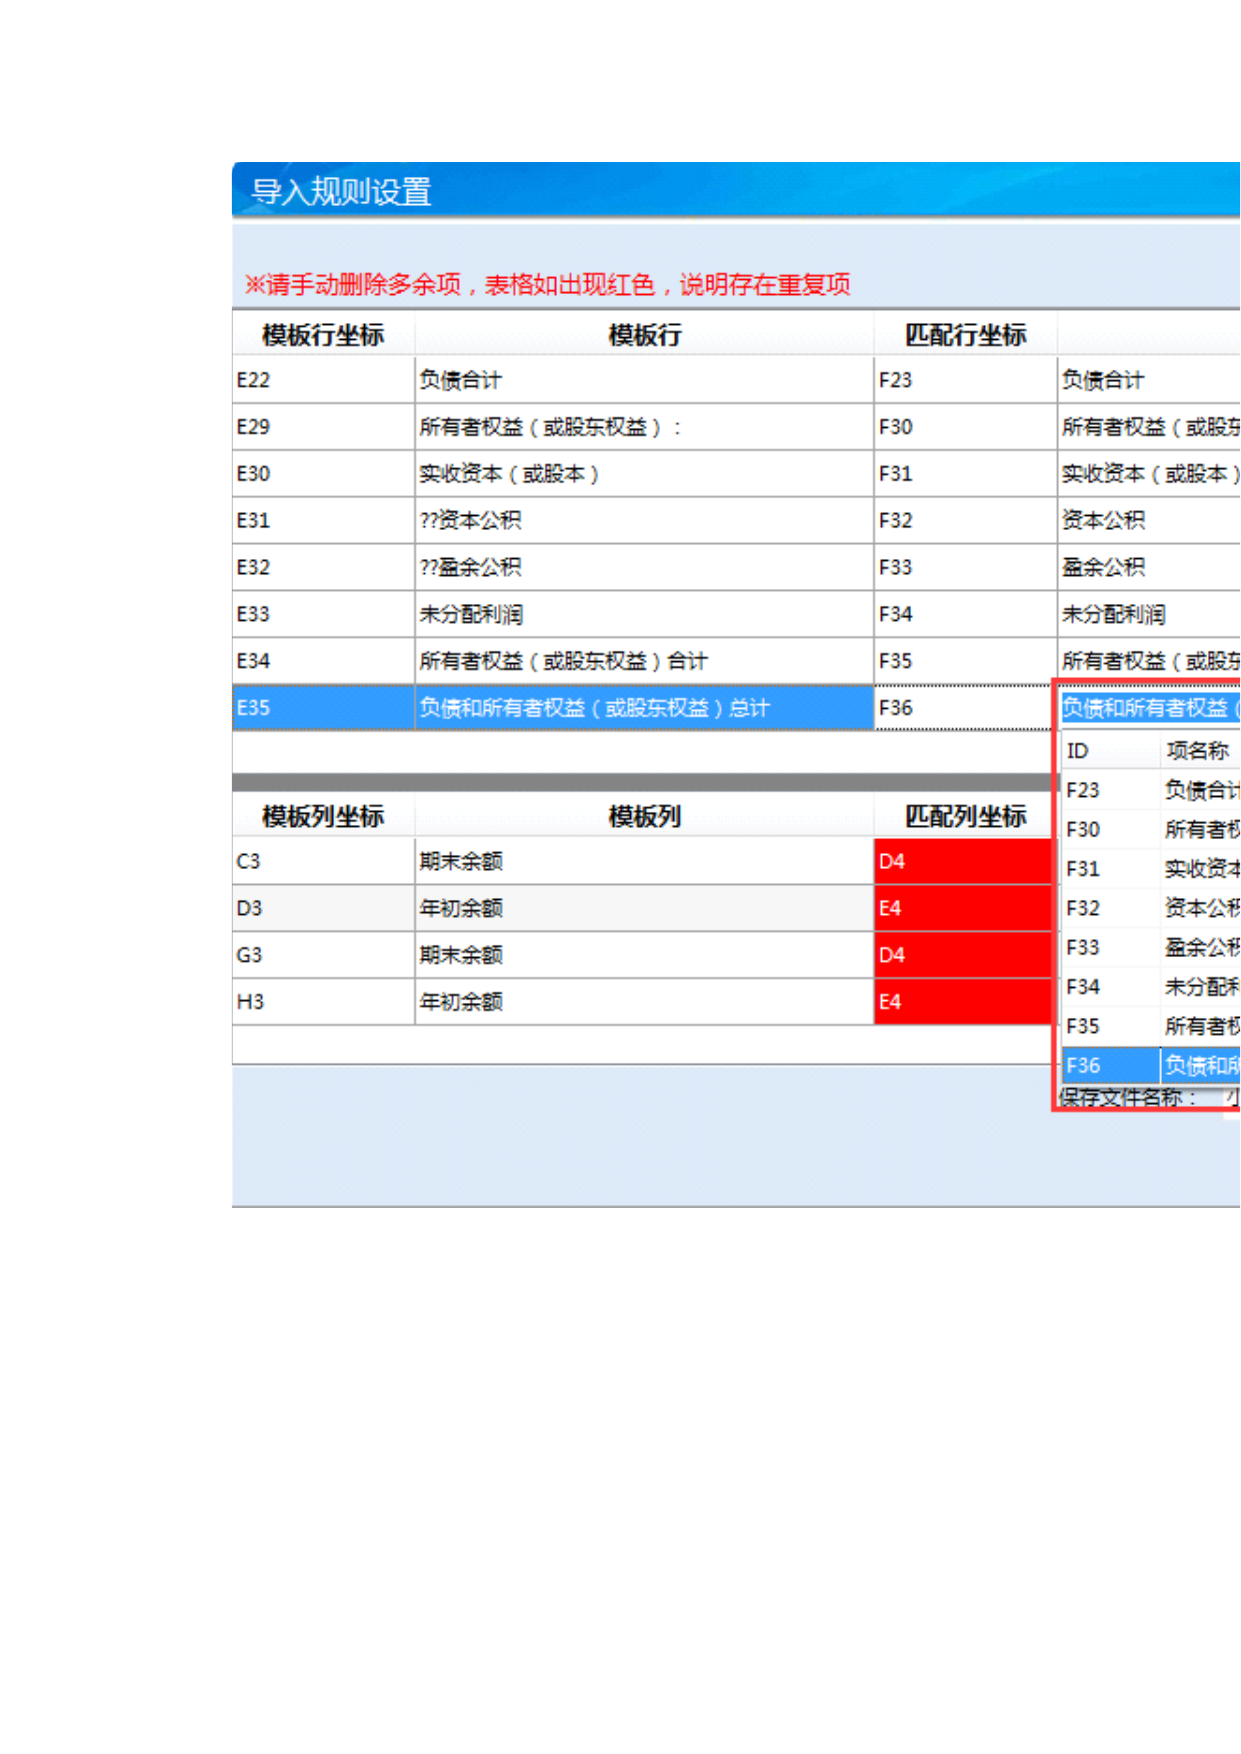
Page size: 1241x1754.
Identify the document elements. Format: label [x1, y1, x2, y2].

picture [231, 162, 1241, 1208]
